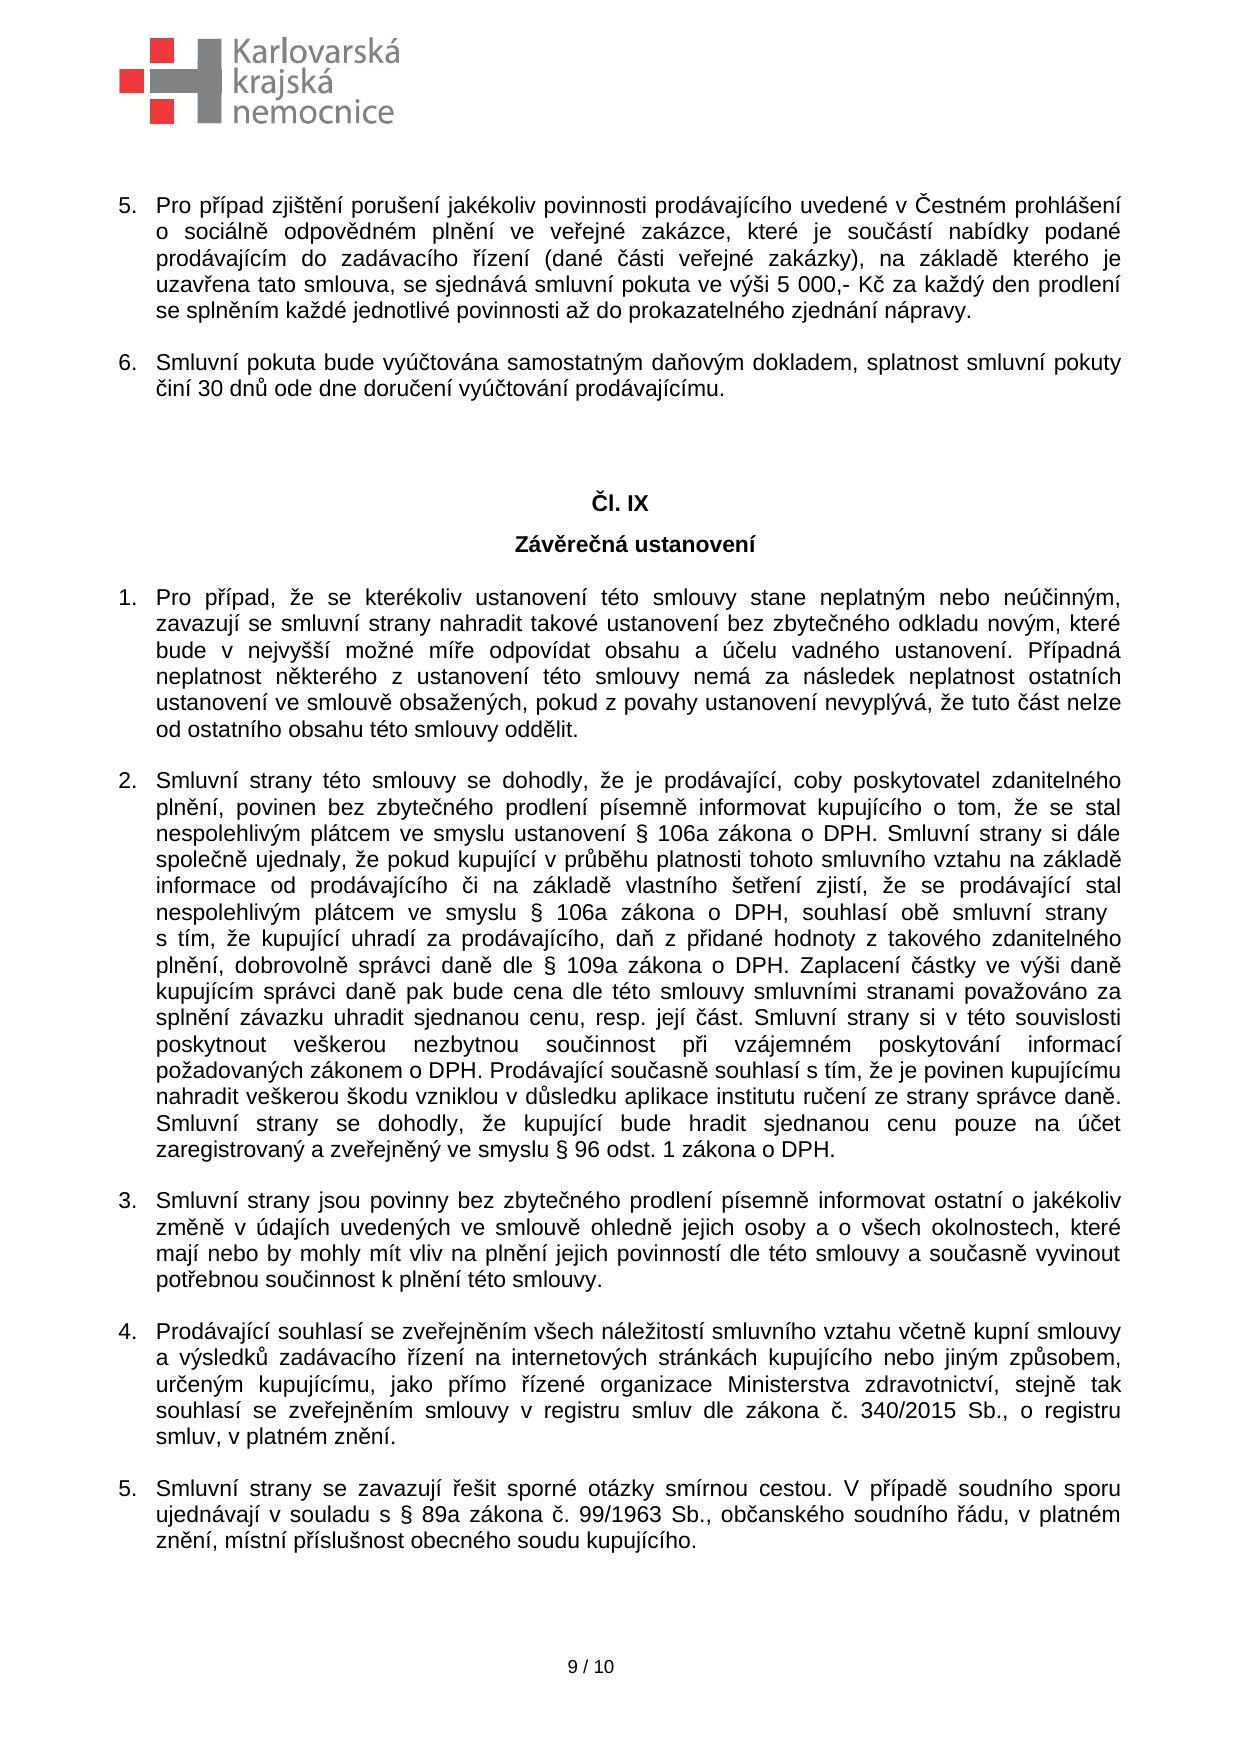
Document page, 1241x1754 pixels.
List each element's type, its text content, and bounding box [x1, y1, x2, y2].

list Smluvní strany jsou povinny bez zbytečného prodlení písemně informovat ostatní o jakékoliv změně v údajích uvedených ve smlouvě ohledně jejich osoby a o všech okolnostech, které mají nebo by mohly mít vliv na plnění jejich povinností dle této smlouvy a současně vyvinout potřebnou součinnost k plnění této smlouvy. [118, 1187, 1122, 1293]
subtitle Čl. IX [118, 490, 1122, 517]
text Závěrečná ustanovení [148, 531, 1122, 558]
list Smluvní pokuta bude vyúčtována samostatným daňovým dokladem, splatnost smluvní pokuty činí 30 dnů ode dne doručení vyúčtování prodávajícímu. [118, 349, 1122, 401]
list Smluvní strany se zavazují řešit sporné otázky smírnou cestou. V případě soudního sporu ujednávají v souladu s § 89a zákona č. 99/1963 Sb., občanského soudního řádu, v platném znění, místní příslušnost obecného soudu kupujícího. [118, 1474, 1122, 1554]
picture [118, 36, 400, 126]
list Pro případ, že se kterékoliv ustanovení této smlouvy stane neplatným nebo neúčinným, zavazují se smluvní strany nahradit takové ustanovení bez zbytečného odkladu novým, které bude v nejvyšší možné míře odpovídat obsahu a účelu vadného ustanovení. Případná neplatnost některého z ustanovení této smlouvy nemá za následek neplatnost ostatních ustanovení ve smlouvě obsažených, pokud z povahy ustanovení nevyplývá, že tuto část nelze od ostatního obsahu této smlouvy oddělit. [118, 584, 1122, 742]
list Pro případ zjištění porušení jakékoliv povinnosti prodávajícího uvedené v Čestném prohlášení o sociálně odpovědném plnění ve veřejné zakázce, které je součástí nabídky podané prodávajícím do zadávacího řízení (dané části veřejné zakázky), na základě kterého je uzavřena tato smlouva, se sjednává smluvní pokuta ve výši 5 000,- Kč za každý den prodlení se splněním každé jednotlivé povinnosti až do prokazatelného zjednání nápravy. [118, 192, 1122, 324]
list Smluvní strany této smlouvy se dohodly, že je prodávající, coby poskytovatel zdanitelného plnění, povinen bez zbytečného prodlení písemně informovat kupujícího o tom, že se stal nespolehlivým plátcem ve smyslu ustanovení § 106a zákona o DPH. Smluvní strany si dále společně ujednaly, že pokud kupující v průběhu platnosti tohoto smluvního vztahu na základě informace od prodávajícího či na základě vlastního šetření zjistí, že se prodávající stal nespolehlivým plátcem ve smyslu § 106a zákona o DPH, souhlasí obě smluvní strany s tím, že kupující uhradí za prodávajícího, daň z přidané hodnoty z takového zdanitelného plnění, dobrovolně správci daně dle § 109a zákona o DPH. Zaplacení částky ve výši daně kupujícím správci daně pak bude cena dle této smlouvy smluvními stranami považováno za splnění závazku uhradit sjednanou cenu, resp. její část. Smluvní strany si v této souvislosti poskytnout veškerou nezbytnou součinnost při vzájemném poskytování informací požadovaných zákonem o DPH. Prodávající současně souhlasí s tím, že je povinen kupujícímu nahradit veškerou škodu vzniklou v důsledku aplikace institutu ručení ze strany správce daně. Smluvní strany se dohodly, že kupující bude hradit sjednanou cenu pouze na účet zaregistrovaný a zveřejněný ve smyslu § 96 odst. 1 zákona o DPH. [118, 767, 1122, 1162]
list Prodávající souhlasí se zveřejněním všech náležitostí smluvního vztahu včetně kupní smlouvy a výsledků zadávacího řízení na internetových stránkách kupujícího nebo jiným způsobem, určeným kupujícímu, jako přímo řízené organizace Ministerstva zdravotnictví, stejně tak souhlasí se zveřejněním smlouvy v registru smluv dle zákona č. 340/2015 Sb., o registru smluv, v platném znění. [118, 1318, 1122, 1449]
